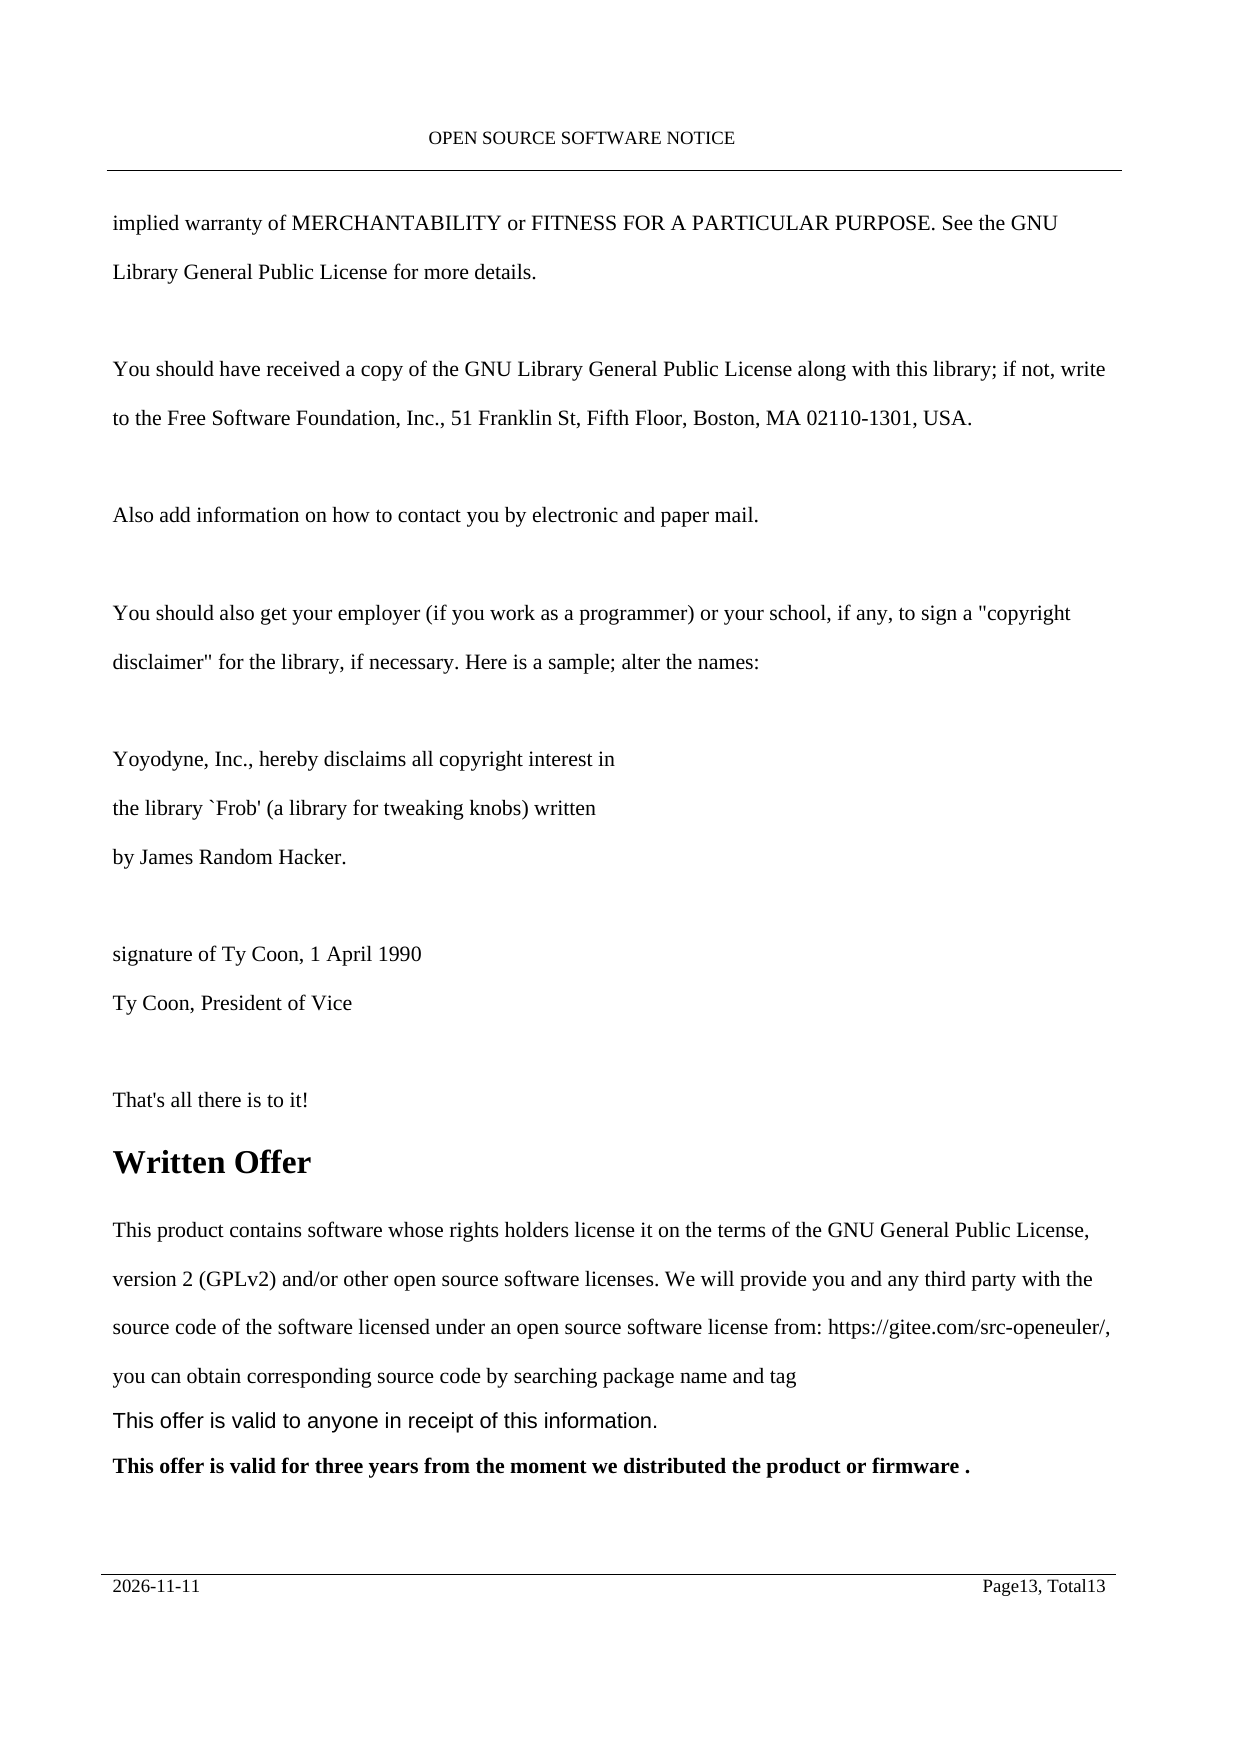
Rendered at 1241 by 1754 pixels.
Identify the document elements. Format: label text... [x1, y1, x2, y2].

text Written Offer [112, 1129, 1128, 1194]
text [112, 206, 1128, 1116]
text This offer is valid for three years from the moment we distributed the product or firmware . [112, 1449, 1128, 1482]
text This product contains software whose rights holders license it on the terms of the GNU General Public License, version 2 (GPLv2) and/or other open source software licenses. We will provide you and any third party with the source code of the software licensed under an open source software license from: https://gitee.com/src-openeuler/, you can obtain corresponding source code by searching package name and tag [112, 1213, 1128, 1392]
text This offer is valid to anyone in receipt of this information. [112, 1404, 1128, 1437]
